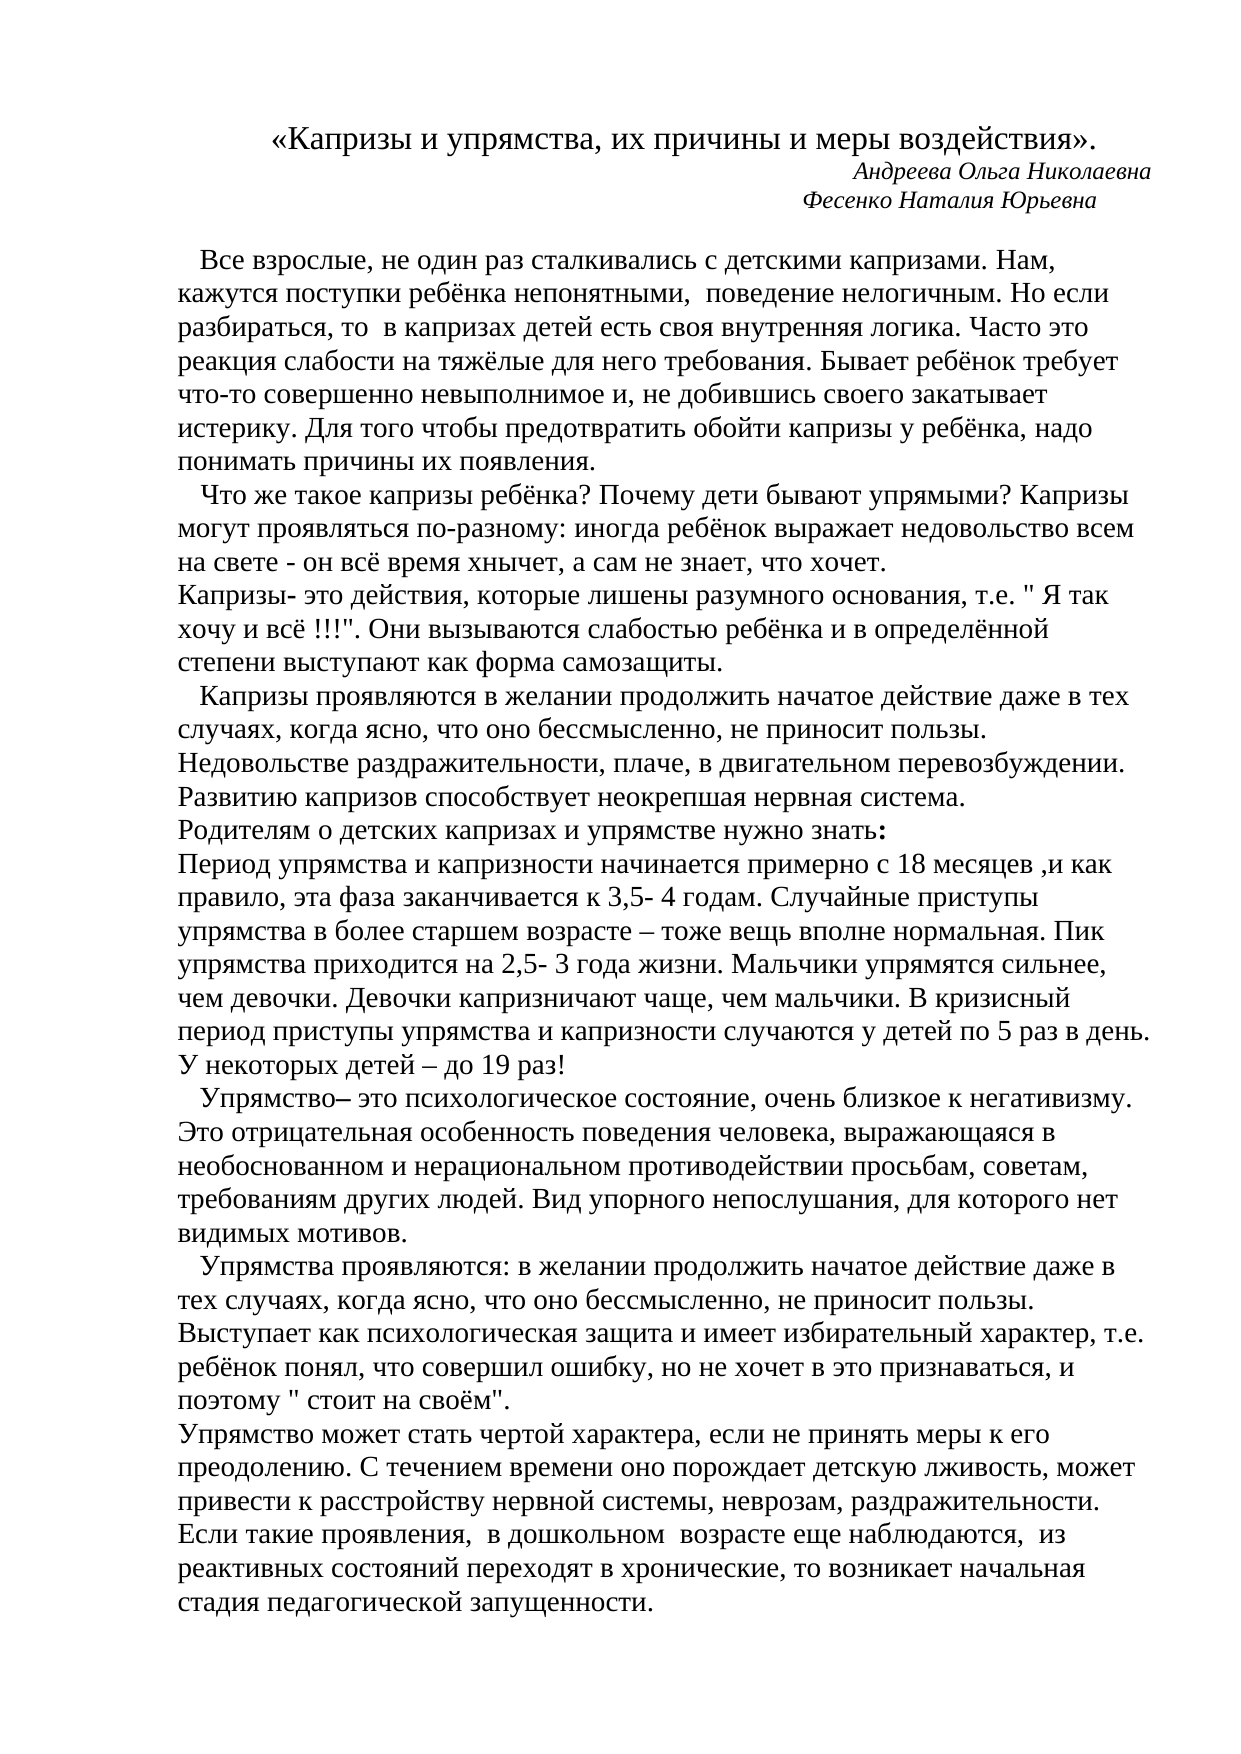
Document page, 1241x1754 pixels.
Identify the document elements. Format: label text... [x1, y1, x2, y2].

text Капризы- это действия, которые лишены разумного основания, т.е. " Я так хочу и всё !!!". Они вызываются слабостью ребёнка и в определённой степени выступают как форма самозащиты. [177, 577, 1152, 678]
text Период упрямства и капризности начинается примерно с 18 месяцев ,и как правило, эта фаза заканчивается к 3,5- 4 годам. Случайные приступы упрямства в более старшем возрасте – тоже вещь вполне нормальная. Пик упрямства приходится на 2,5- 3 года жизни. Мальчики упрямятся сильнее, чем девочки. Девочки капризничают чаще, чем мальчики. В кризисный период приступы упрямства и капризности случаются у детей по 5 раз в день. У некоторых детей – до 19 раз! [177, 846, 1152, 1081]
text Капризы проявляются в желании продолжить начатое действие даже в тех случаях, когда ясно, что оно бессмысленно, не приносит пользы. Недовольстве раздражительности, плаче, в двигательном перевозбуждении. [177, 678, 1152, 779]
text Упрямство– это психологическое состояние, очень близкое к негативизму. Это отрицательная особенность поведения человека, выражающаяся в необоснованном и нерациональном противодействии просьбам, советам, требованиям других людей. Вид упорного непослушания, для которого нет видимых мотивов. [177, 1081, 1152, 1248]
text Что же такое капризы ребёнка? Почему дети бывают упрямыми? Капризы могут проявляться по-разному: иногда ребёнок выражает недовольство всем на свете - он всё время хнычет, а сам не знает, что хочет. [177, 477, 1141, 577]
text Упрямство может стать чертой характера, если не принять меры к его преодолению. С течением времени оно порождает детскую лживость, может привести к расстройству нервной системы, неврозам, раздражительности. Если такие проявления, в дошкольном возрасте еще наблюдаются, из реактивных состояний переходят в хронические, то возникает начальная стадия педагогической запущенности. [177, 1416, 1152, 1617]
text Развитию капризов способствует неокрепшая нервная система. [177, 779, 1152, 812]
text Андреева Ольга Николаевна [177, 156, 1152, 185]
text «Капризы и упрямства, их причины и меры воздействия». [177, 118, 1097, 156]
text Родителям о детских капризах и упрямстве нужно знать: [177, 812, 1152, 846]
text Все взрослые, не один раз сталкивались с детскими капризами. Нам, кажутся поступки ребёнка непонятными, поведение нелогичным. Но если разбираться, то в капризах детей есть своя внутренняя логика. Часто это реакция слабости на тяжёлые для него требования. Бывает ребёнок требует что-то совершенно невыполнимое и, не добившись своего закатывает истерику. Для того чтобы предотвратить обойти капризы у ребёнка, надо понимать причины их появления. [177, 242, 1141, 477]
text Упрямства проявляются: в желании продолжить начатое действие даже в тех случаях, когда ясно, что оно бессмысленно, не приносит пользы. Выступает как психологическая защита и имеет избирательный характер, т.е. ребёнок понял, что совершил ошибку, но не хочет в это признаваться, и поэтому " стоит на своём". [177, 1248, 1152, 1416]
text Фесенко Наталия Юрьевна [177, 185, 1097, 214]
